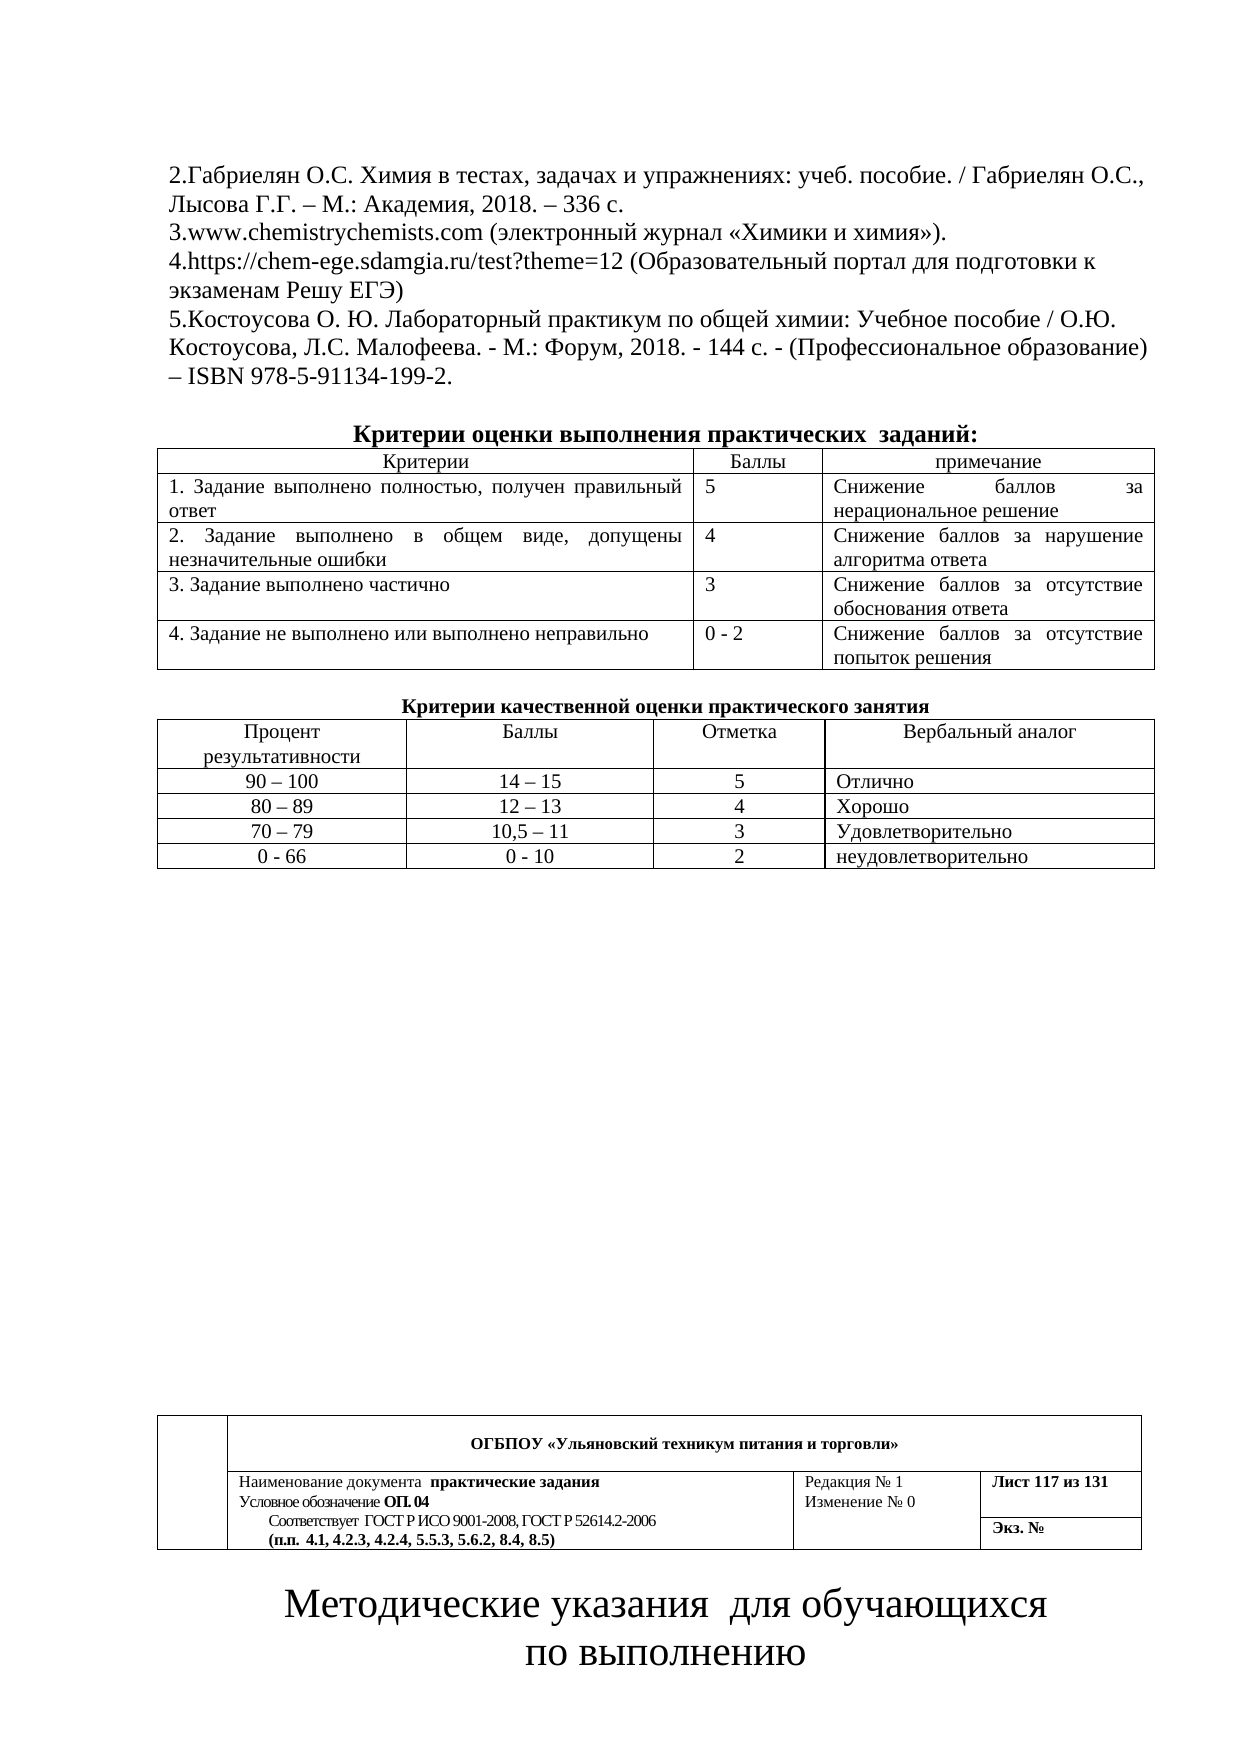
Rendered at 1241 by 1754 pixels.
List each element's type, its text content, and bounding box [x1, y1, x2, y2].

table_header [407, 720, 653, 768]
text по выполнению [169, 1627, 1162, 1674]
text Критерии оценки выполнения практических заданий: [169, 419, 1162, 447]
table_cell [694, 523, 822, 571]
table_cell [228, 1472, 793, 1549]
text Критерии качественной оценки практического занятия [169, 694, 1162, 718]
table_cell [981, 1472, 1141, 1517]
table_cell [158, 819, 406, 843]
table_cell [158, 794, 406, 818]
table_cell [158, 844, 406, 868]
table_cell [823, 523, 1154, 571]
text 5.Костоусова О. Ю. Лабораторный практикум по общей химии: Учебное пособие / О.Ю. Костоусова, Л.С. Малофеева. - М.: Форум, 2018. - 144 с. - (Профессиональное образование) – ISBN 978-5-91134-199-2. [169, 304, 1162, 390]
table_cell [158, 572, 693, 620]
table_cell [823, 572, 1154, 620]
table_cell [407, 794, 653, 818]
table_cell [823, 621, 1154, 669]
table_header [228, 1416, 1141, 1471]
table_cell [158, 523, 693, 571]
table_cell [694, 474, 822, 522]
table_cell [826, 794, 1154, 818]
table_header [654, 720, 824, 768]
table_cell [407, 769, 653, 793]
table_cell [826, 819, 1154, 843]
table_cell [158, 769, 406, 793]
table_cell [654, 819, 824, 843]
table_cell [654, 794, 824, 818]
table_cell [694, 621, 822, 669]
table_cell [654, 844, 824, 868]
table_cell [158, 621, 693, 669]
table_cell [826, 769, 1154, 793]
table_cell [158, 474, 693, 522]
text Методические указания для обучающихся [169, 1579, 1162, 1627]
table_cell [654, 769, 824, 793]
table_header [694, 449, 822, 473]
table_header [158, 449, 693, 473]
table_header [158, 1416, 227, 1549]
text 2.Габриелян О.С. Химия в тестах, задачах и упражнениях: учеб. пособие. / Габриелян О.С., Лысова Г.Г. – М.: Академия, 2018. – 336 с. [169, 160, 1162, 217]
text 3.www.chemistry­chemists.com (электронный журнал «Химики и химия»). [169, 217, 1162, 246]
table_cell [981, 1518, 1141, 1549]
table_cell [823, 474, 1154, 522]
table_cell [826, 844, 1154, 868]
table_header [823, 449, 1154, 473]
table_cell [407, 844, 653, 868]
text 4.https://chem-ege.sdamgia.ru/test?theme=12 (Образовательный портал для подготовки к экзаменам Решу ЕГЭ) [169, 246, 1162, 304]
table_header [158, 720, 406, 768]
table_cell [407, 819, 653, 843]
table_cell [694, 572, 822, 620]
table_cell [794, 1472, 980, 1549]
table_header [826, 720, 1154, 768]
